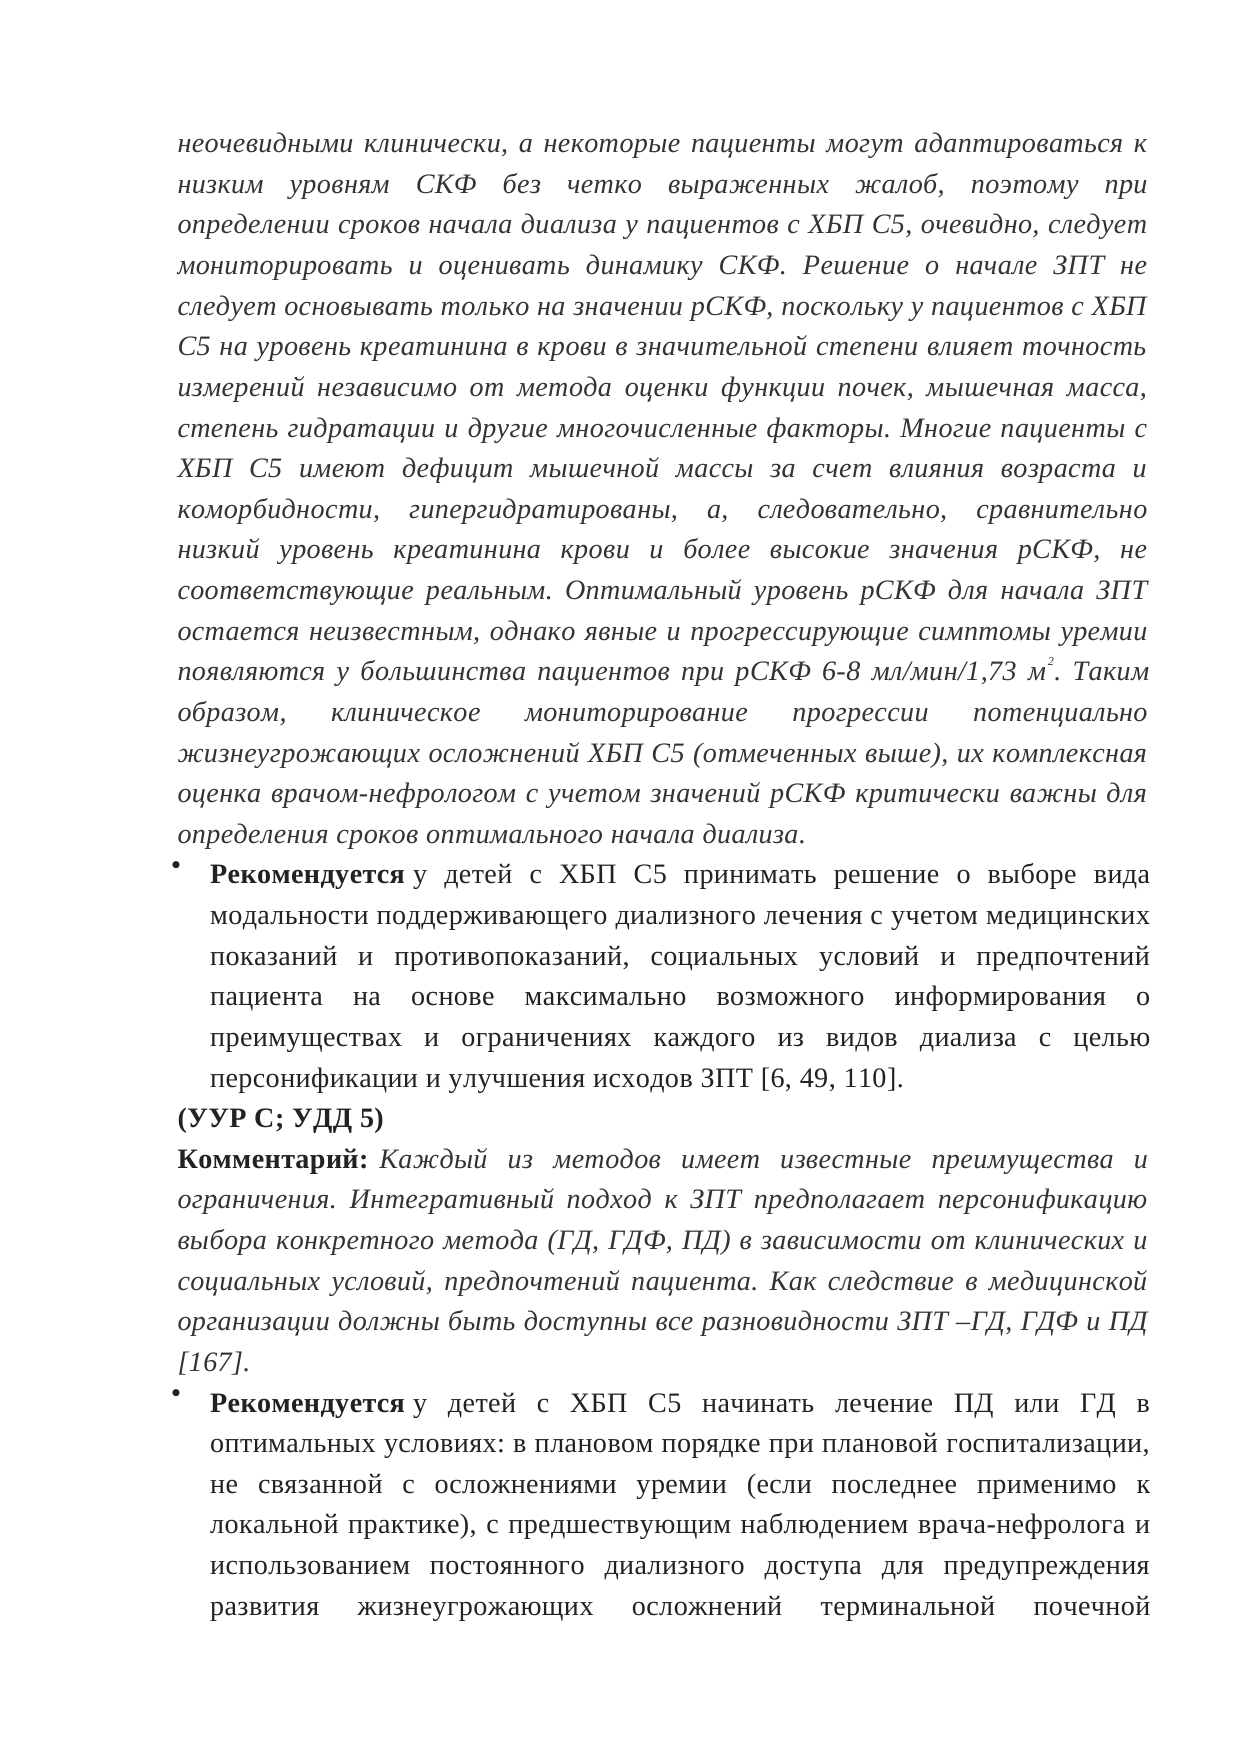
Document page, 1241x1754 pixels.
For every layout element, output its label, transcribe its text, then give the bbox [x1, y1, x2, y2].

text (УУР С; УДД 5) [177, 1093, 1152, 1134]
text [177, 118, 1152, 849]
list Рекомендуется у детей с ХБП С5 принимать решение о выборе вида модальности поддерживающего диализного лечения с учетом медицинских показаний и противопоказаний, социальных условий и предпочтений пациента на основе максимально возможного информирования о преимуществах и ограничениях каждого из видов диализа с целью персонификации и улучшения исходов ЗПТ [6, 49, 110]. [172, 849, 1152, 1093]
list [172, 1377, 1152, 1621]
text Комментарий: Каждый из методов имеет известные преимущества и ограничения. Интегративный подход к ЗПТ предполагает персонификацию выбора конкретного метода (ГД, ГДФ, ПД) в зависимости от клинических и социальных условий, предпочтений пациента. Как следствие в медицинской организации должны быть доступны все разновидности ЗПТ –ГД, ГДФ и ПД [167]. [177, 1134, 1152, 1377]
